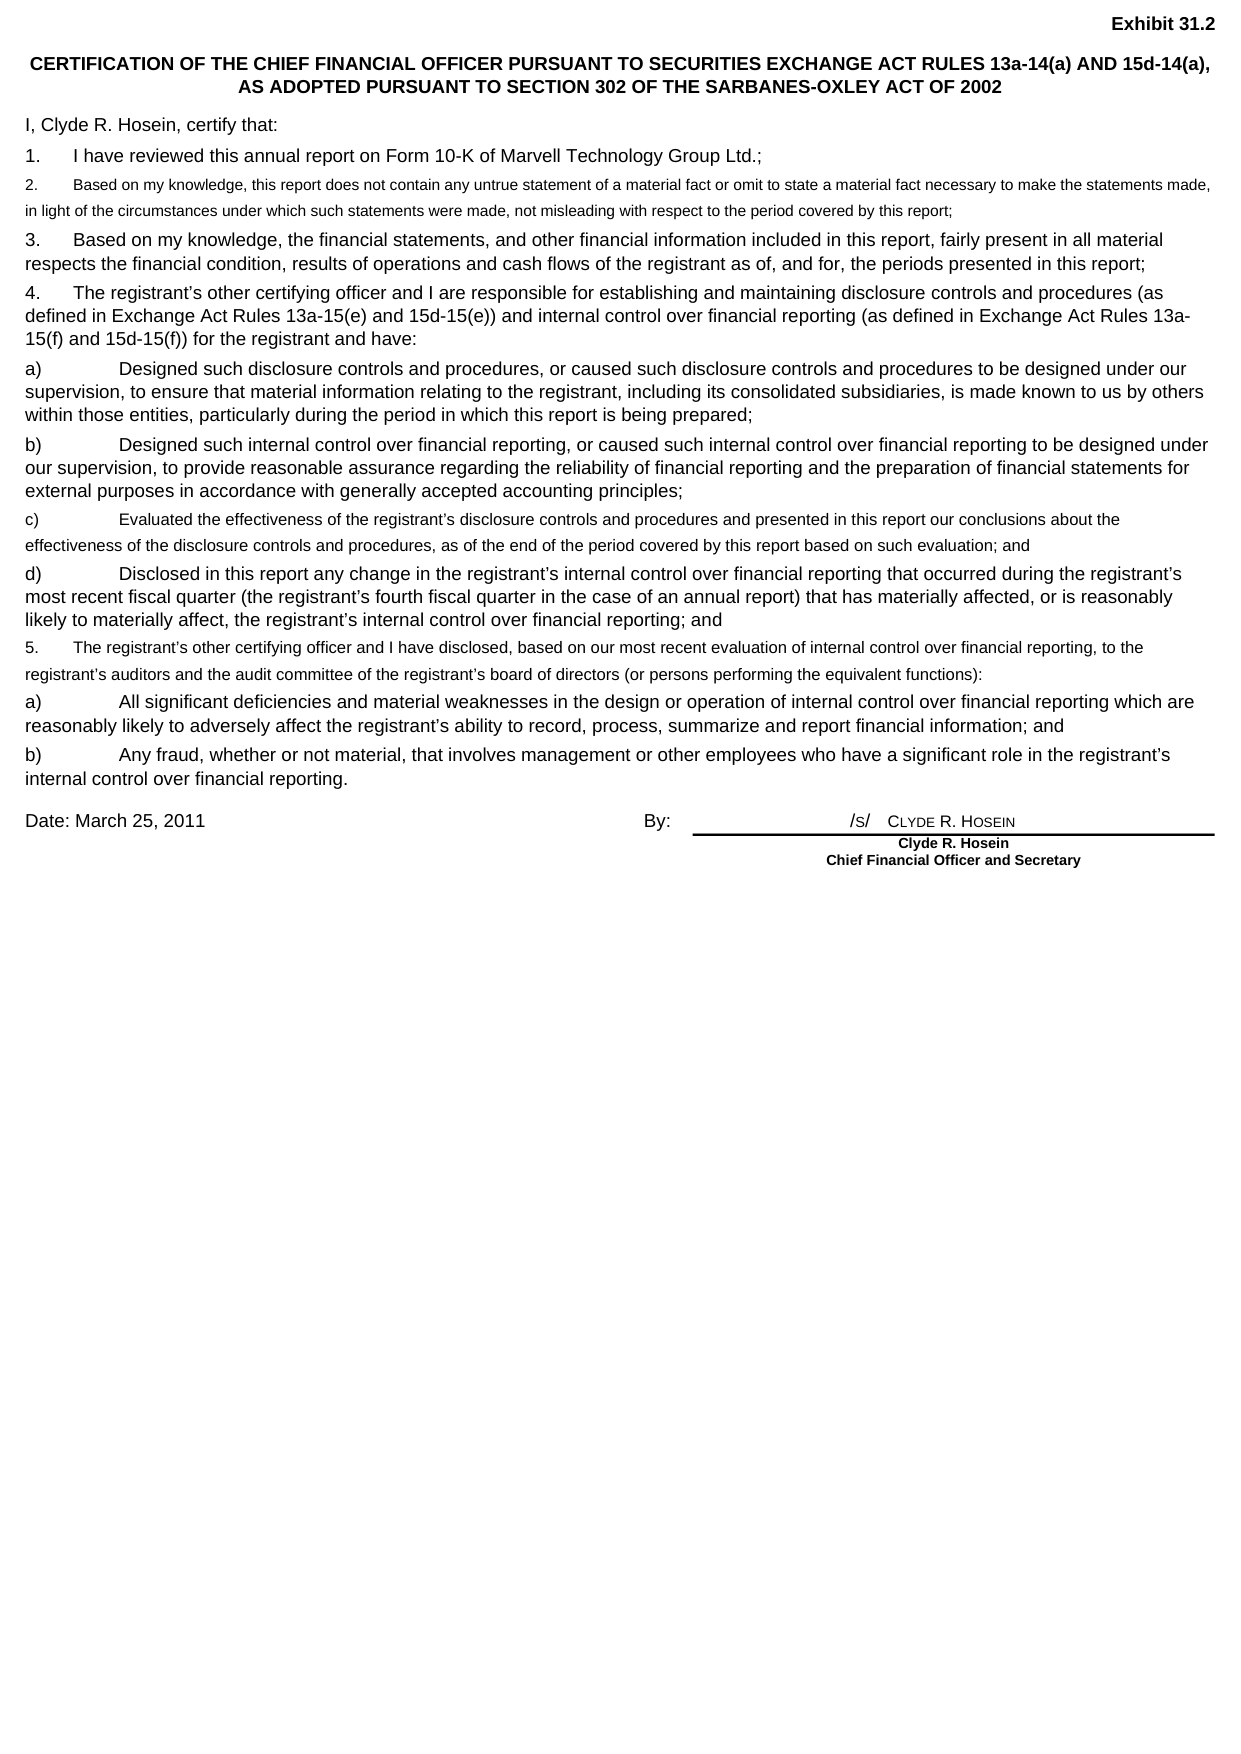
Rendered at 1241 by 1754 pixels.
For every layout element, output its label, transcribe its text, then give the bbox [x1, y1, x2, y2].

text Clyde R. Hosein [692, 835, 1215, 852]
list Any fraud, whether or not material, that involves management or other employees who have a significant role in the registrant’s internal control over financial reporting. [25, 744, 1215, 790]
list Based on my knowledge, the financial statements, and other financial information included in this report, fairly present in all material respects the financial condition, results of operations and cash flows of the registrant as of, and for, the periods presented in this report; [25, 229, 1215, 274]
list Designed such internal control over financial reporting, or caused such internal control over financial reporting to be designed under our supervision, to provide reasonable assurance regarding the reliability of financial reporting and the preparation of financial statements for external purposes in accordance with generally accepted accounting principles; [25, 433, 1215, 501]
text Chief Financial Officer and Secretary [692, 852, 1215, 868]
list All significant deficiencies and material weaknesses in the design or operation of internal control over financial reporting which are reasonably likely to adversely affect the registrant’s ability to record, process, summarize and report financial information; and [25, 691, 1215, 737]
list The registrant’s other certifying officer and I are responsible for establishing and maintaining disclosure controls and procedures (as defined in Exchange Act Rules 13a-15(e) and 15d-15(e)) and internal control over financial reporting (as defined in Exchange Act Rules 13a-15(f) and 15d-15(f)) for the registrant and have: [25, 282, 1215, 350]
list Designed such disclosure controls and procedures, or caused such disclosure controls and procedures to be designed under our supervision, to ensure that material information relating to the registrant, including its consolidated subsidiaries, is made known to us by others within those entities, particularly during the period in which this report is being prepared; [25, 358, 1215, 426]
text CERTIFICATION OF THE CHIEF FINANCIAL OFFICER PURSUANT TO SECURITIES EXCHANGE ACT RULES 13a-14(a) AND 15d-14(a), AS ADOPTED PURSUANT TO SECTION 302 OF THE SARBANES-OXLEY ACT OF 2002 [25, 52, 1215, 97]
list The registrant’s other certifying officer and I have disclosed, based on our most recent evaluation of internal control over financial reporting, to the registrant’s auditors and the audit committee of the registrant’s board of directors (or persons performing the equivalent functions): [25, 638, 1215, 684]
list I have reviewed this annual report on Form 10-K of Marvell Technology Group Ltd.; [25, 144, 1215, 166]
text I, Clyde R. Hosein, certify that: [25, 114, 1215, 135]
list Based on my knowledge, this report does not contain any untrue statement of a material fact or omit to state a material fact necessary to make the statements made, in light of the circumstances under which such statements were made, not misleading with respect to the period covered by this report; [25, 176, 1215, 220]
list Disclosed in this report any change in the registrant’s internal control over financial reporting that occurred during the registrant’s most recent fiscal quarter (the registrant’s fourth fiscal quarter in the case of an annual report) that has materially affected, or is reasonably likely to materially affect, the registrant’s internal control over financial reporting; and [25, 562, 1215, 630]
list Evaluated the effectiveness of the registrant’s disclosure controls and procedures and presented in this report our conclusions about the effectiveness of the disclosure controls and procedures, as of the end of the period covered by this report based on such evaluation; and [25, 509, 1215, 555]
text Date: March 25, 2011 By: /S/ CLYDE R. HOSEIN [25, 810, 1215, 831]
text Exhibit 31.2 [25, 13, 1215, 34]
